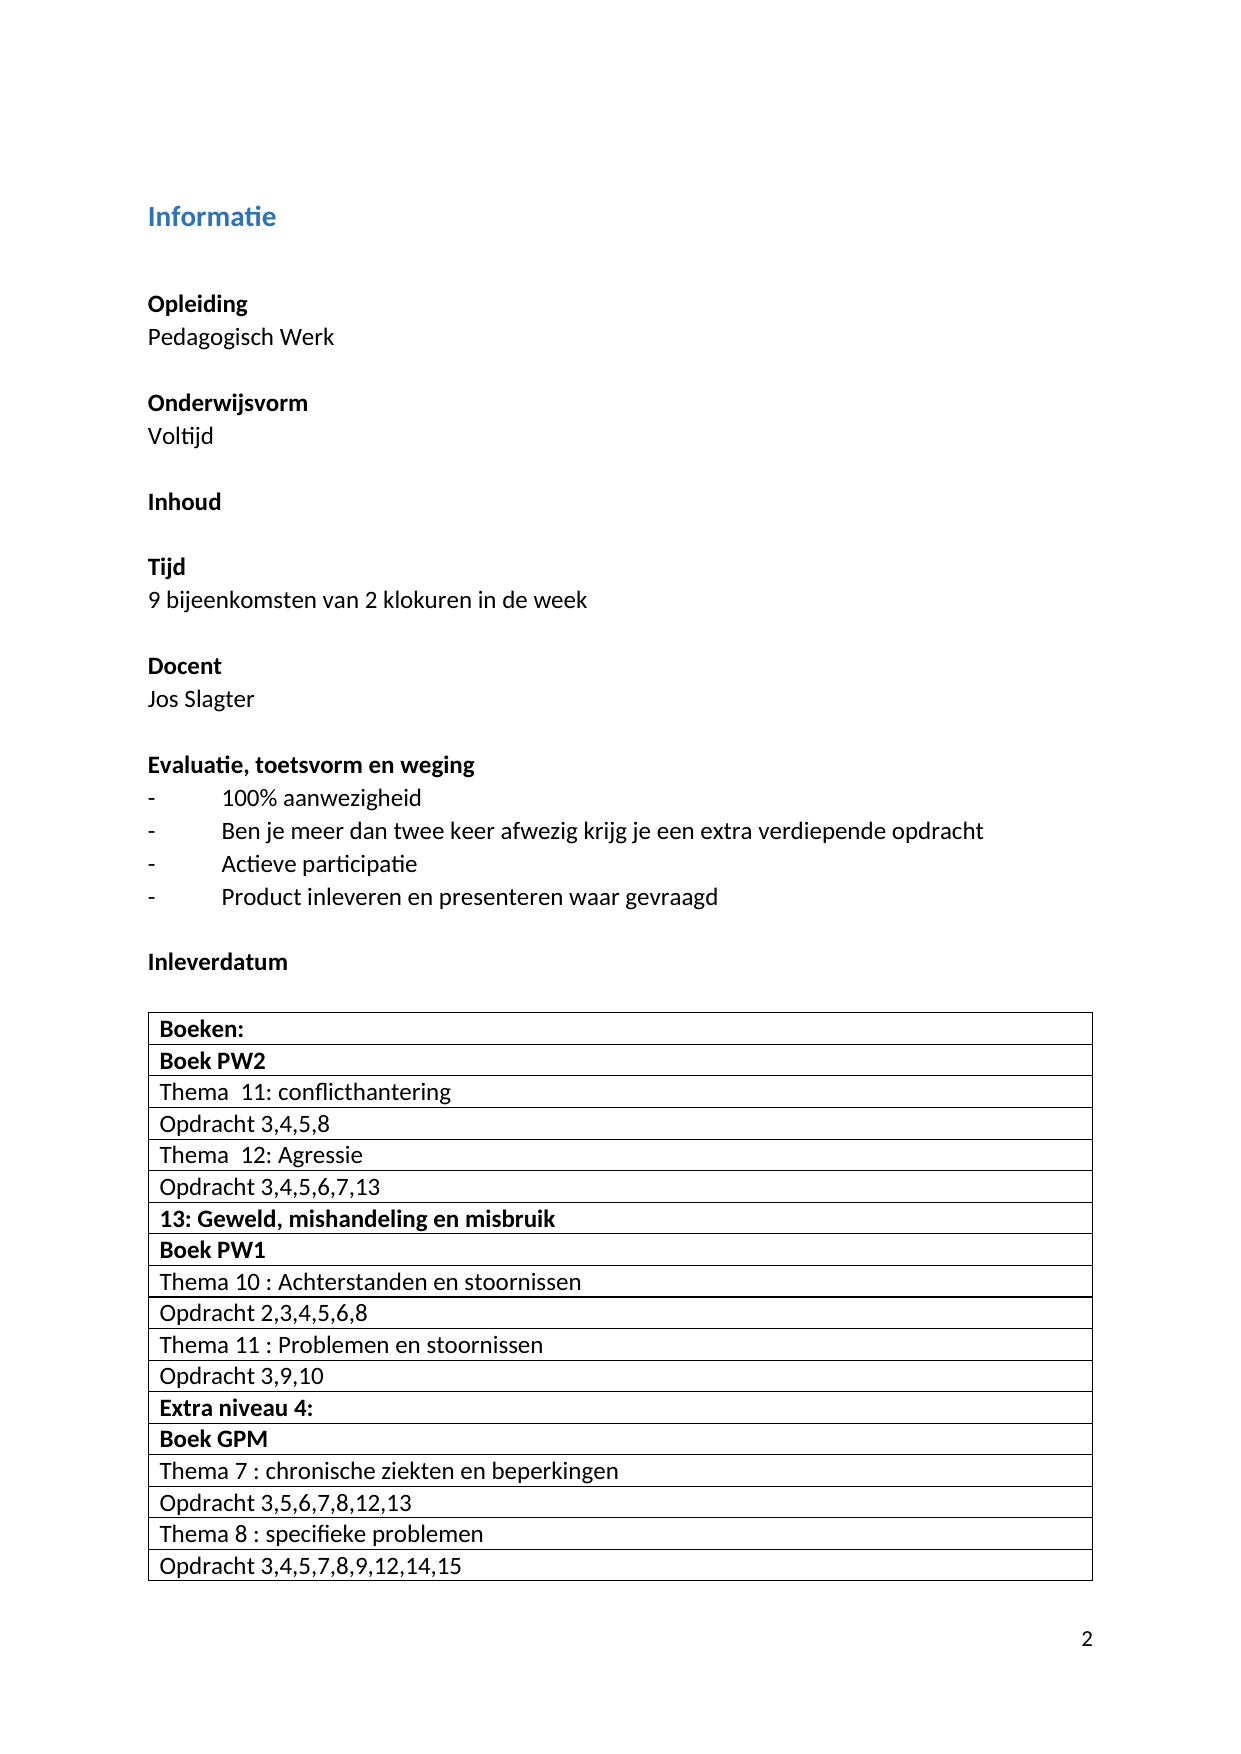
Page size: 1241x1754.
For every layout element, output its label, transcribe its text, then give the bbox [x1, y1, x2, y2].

table_cell Thema 10 : Achterstanden en stoornissen [149, 1266, 1092, 1296]
table_cell Thema 12: Agressie [149, 1140, 1092, 1170]
text Voltijd [148, 420, 1093, 450]
table_cell Boek GPM [149, 1424, 1092, 1454]
text - Product inleveren en presenteren waar gevraagd [148, 881, 1093, 911]
text Opleiding [148, 288, 1093, 319]
text Inleverdatum [148, 946, 1093, 977]
text Inhoud [148, 486, 1093, 516]
table_cell Opdracht 3,4,5,8 [149, 1108, 1092, 1138]
table_cell Opdracht 3,4,5,6,7,13 [149, 1171, 1092, 1202]
subtitle Informatie [148, 198, 1093, 233]
table_cell Thema 11: conflicthantering [149, 1076, 1092, 1107]
table_cell Thema 8 : specifieke problemen [149, 1518, 1092, 1549]
table_cell Opdracht 3,4,5,7,8,9,12,14,15 [149, 1550, 1092, 1580]
text Pedagogisch Werk [148, 321, 1093, 352]
table_cell Thema 11 : Problemen en stoornissen [149, 1329, 1092, 1359]
table_cell 13: Geweld, mishandeling en misbruik [149, 1203, 1092, 1233]
table_cell Boek PW1 [149, 1234, 1092, 1265]
text - Actieve participatie [148, 848, 1093, 878]
table_cell Thema 7 : chronische ziekten en beperkingen [149, 1455, 1092, 1486]
text 9 bijeenkomsten van 2 klokuren in de week [148, 584, 1093, 615]
text Jos Slagter [148, 683, 1093, 714]
text Tijd [148, 551, 1093, 582]
table_cell Boek PW2 [149, 1045, 1092, 1075]
table_cell Opdracht 2,3,4,5,6,8 [149, 1298, 1092, 1328]
text Docent [148, 650, 1093, 681]
table_cell Opdracht 3,5,6,7,8,12,13 [149, 1487, 1092, 1517]
text Onderwijsvorm [148, 387, 1093, 417]
table_cell Opdracht 3,9,10 [149, 1361, 1092, 1391]
table_header Boeken: [149, 1013, 1092, 1044]
table_cell Extra niveau 4: [149, 1392, 1092, 1423]
text - 100% aanwezigheid [148, 782, 1093, 812]
text Evaluatie, toetsvorm en weging [148, 749, 1093, 779]
text - Ben je meer dan twee keer afwezig krijg je een extra verdiepende opdracht [148, 815, 1093, 845]
